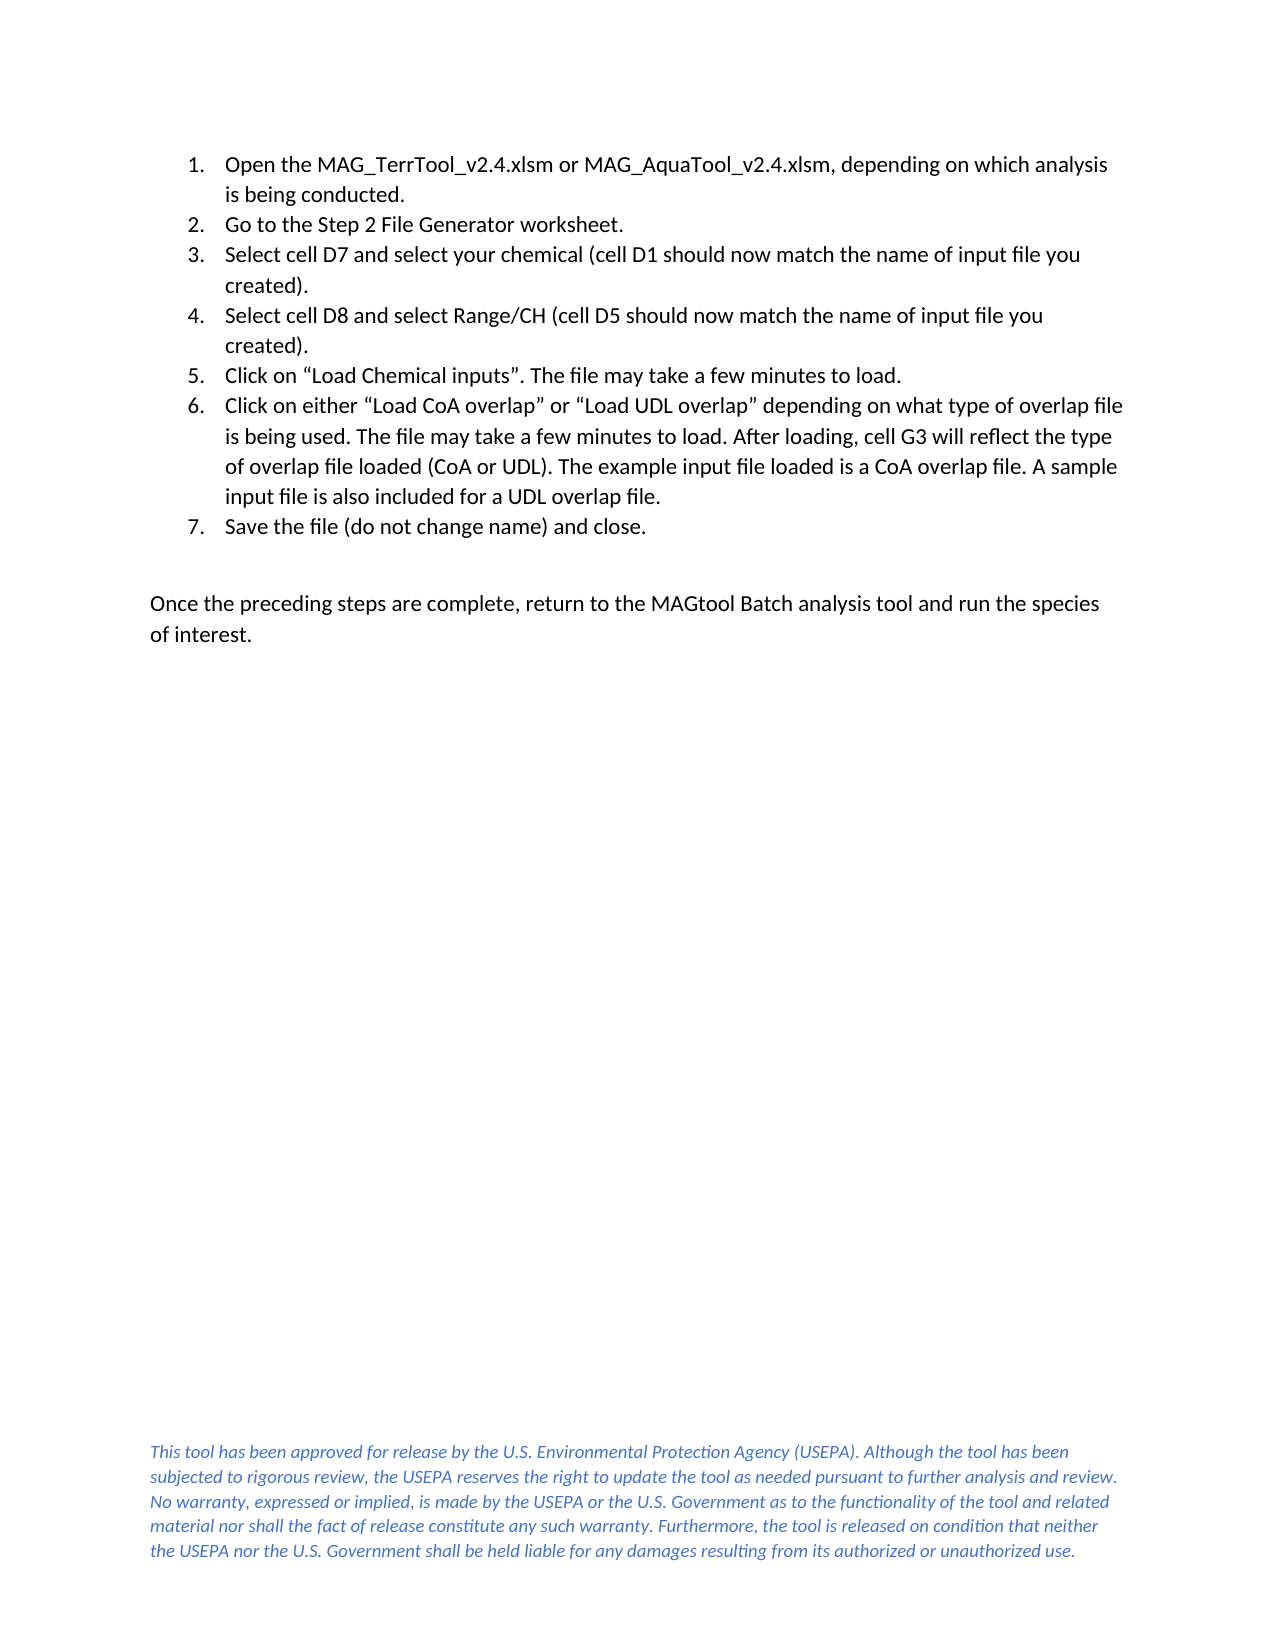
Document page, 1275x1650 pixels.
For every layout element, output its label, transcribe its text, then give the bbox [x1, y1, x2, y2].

list Go to the Step 2 File Generator worksheet. [187, 210, 1125, 238]
list Select cell D7 and select your chemical (cell D1 should now match the name of input file you created). [187, 241, 1125, 299]
list Select cell D8 and select Range/CH (cell D5 should now match the name of input file you created). [187, 301, 1125, 359]
list Save the file (do not change name) and close. [187, 512, 1125, 541]
text Once the preceding steps are complete, return to the MAGtool Batch analysis tool and run the species of interest. [150, 589, 1125, 648]
list Click on “Load Chemical inputs”. The file may take a few minutes to load. [187, 361, 1125, 389]
list Open the MAG_TerrTool_v2.4.xlsm or MAG_AquaTool_v2.4.xlsm, depending on which analysis is being conducted. [187, 150, 1125, 208]
list Click on either “Load CoA overlap” or “Load UDL overlap” depending on what type of overlap file is being used. The file may take a few minutes to load. After loading, cell G3 will reflect the type of overlap file loaded (CoA or UDL). The example input file loaded is a CoA overlap file. A sample input file is also included for a UDL overlap file. [187, 392, 1125, 510]
